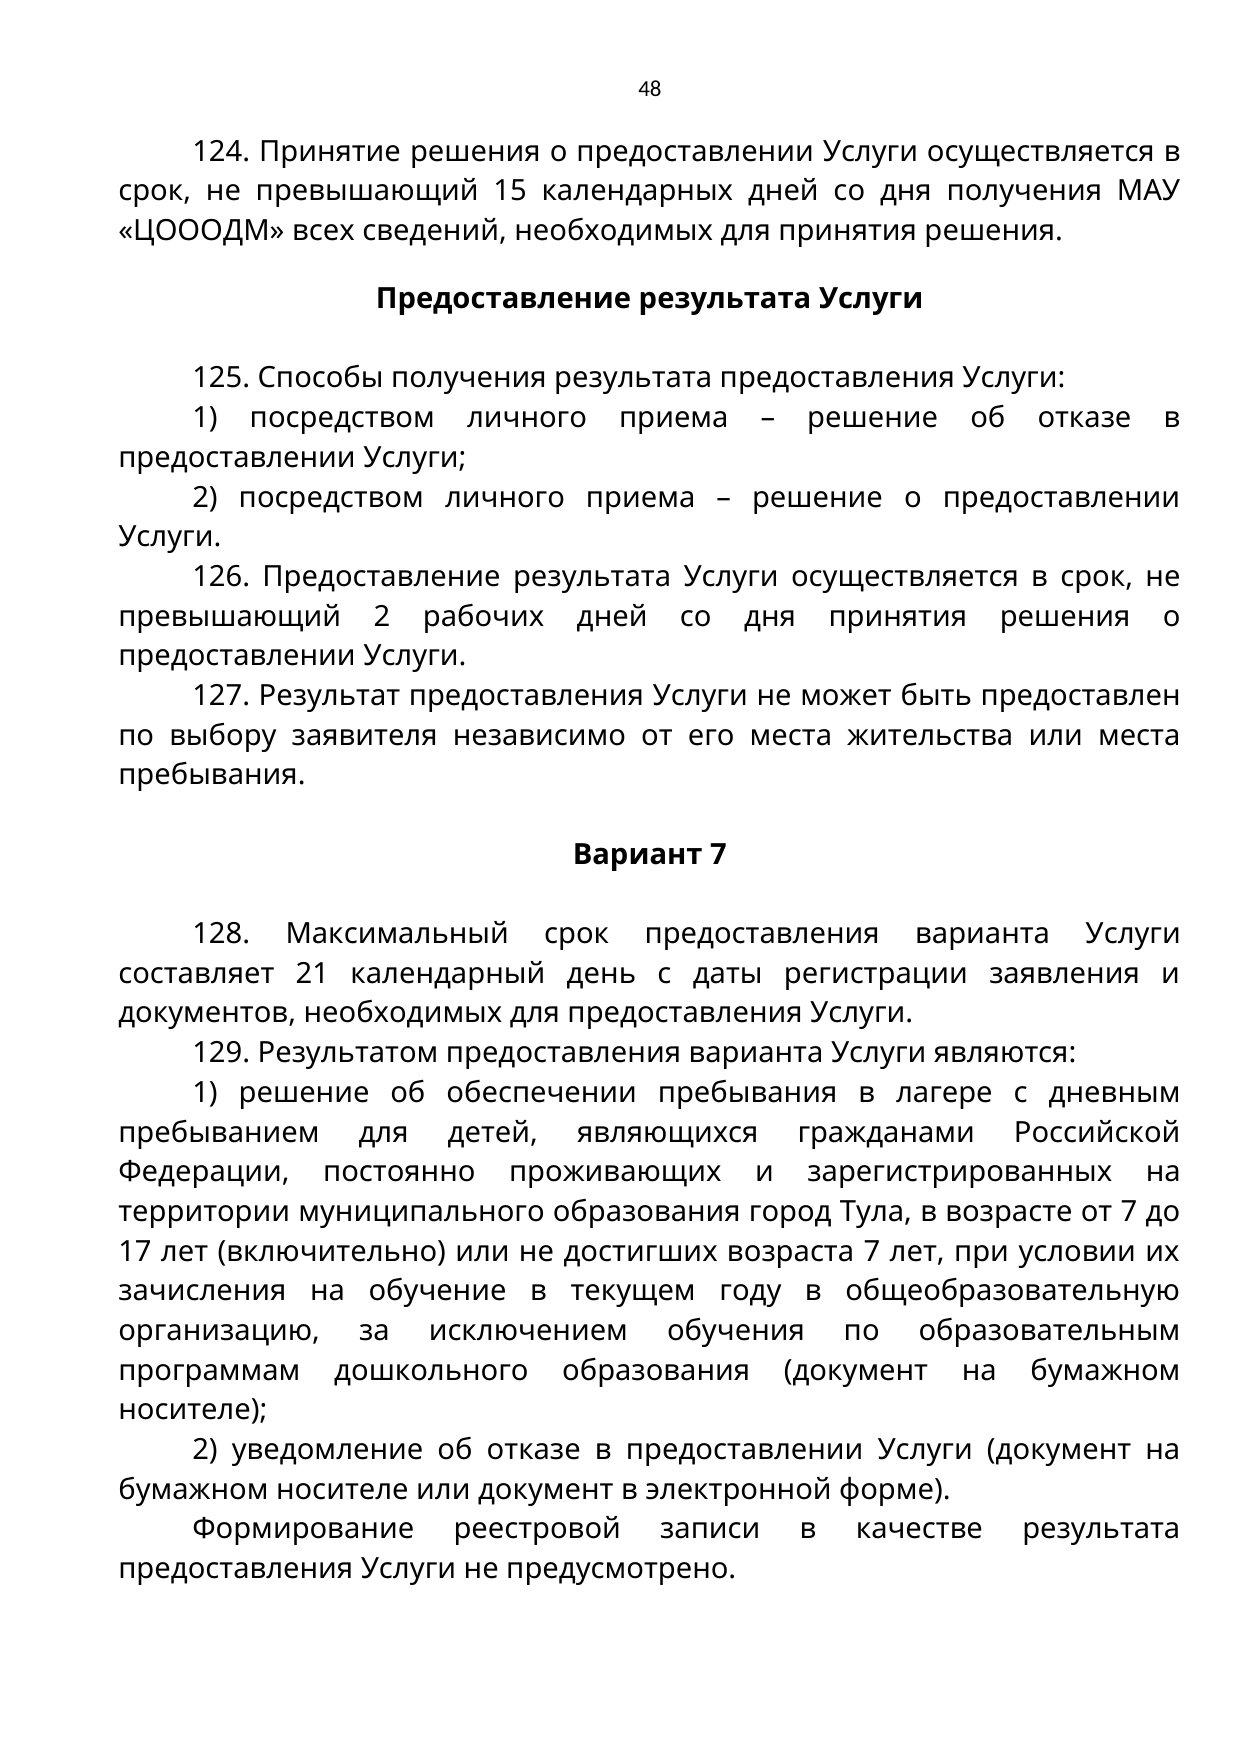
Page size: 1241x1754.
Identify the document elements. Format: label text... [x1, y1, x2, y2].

text 125. Способы получения результата предоставления Услуги: [118, 357, 1181, 396]
text 1) посредством личного приема – решение об отказе в предоставлении Услуги; [118, 396, 1181, 476]
text 129. Результатом предоставления варианта Услуги являются: [118, 1031, 1181, 1071]
text 124. Принятие решения о предоставлении Услуги осуществляется в срок, не превышающий 15 календарных дней со дня получения МАУ «ЦОООДМ» всех сведений, необходимых для принятия решения. [118, 130, 1181, 249]
text Вариант 7 [118, 833, 1181, 873]
text 128. Максимальный срок предоставления варианта Услуги составляет 21 календарный день с даты регистрации заявления и документов, необходимых для предоставления Услуги. [118, 912, 1181, 1031]
text 127. Результат предоставления Услуги не может быть предоставлен по выбору заявителя независимо от его места жительства или места пребывания. [118, 674, 1181, 793]
text 2) уведомление об отказе в предоставлении Услуги (документ на бумажном носителе или документ в электронной форме). [118, 1428, 1181, 1508]
text Формирование реестровой записи в качестве результата предоставления Услуги не предусмотрено. [118, 1508, 1181, 1587]
text 126. Предоставление результата Услуги осуществляется в срок, не превышающий 2 рабочих дней со дня принятия решения о предоставлении Услуги. [118, 555, 1181, 674]
text Предоставление результата Услуги [118, 277, 1181, 317]
text 2) посредством личного приема – решение о предоставлении Услуги. [118, 476, 1181, 555]
text 1) решение об обеспечении пребывания в лагере с дневным пребыванием для детей, являющихся гражданами Российской Федерации, постоянно проживающих и зарегистрированных на территории муниципального образования город Тула, в возрасте от 7 до 17 лет (включительно) или не достигших возраста 7 лет, при условии их зачисления на обучение в текущем году в общеобразовательную организацию, за исключением обучения по образовательным программам дошкольного образования (документ на бумажном носителе); [118, 1071, 1181, 1428]
